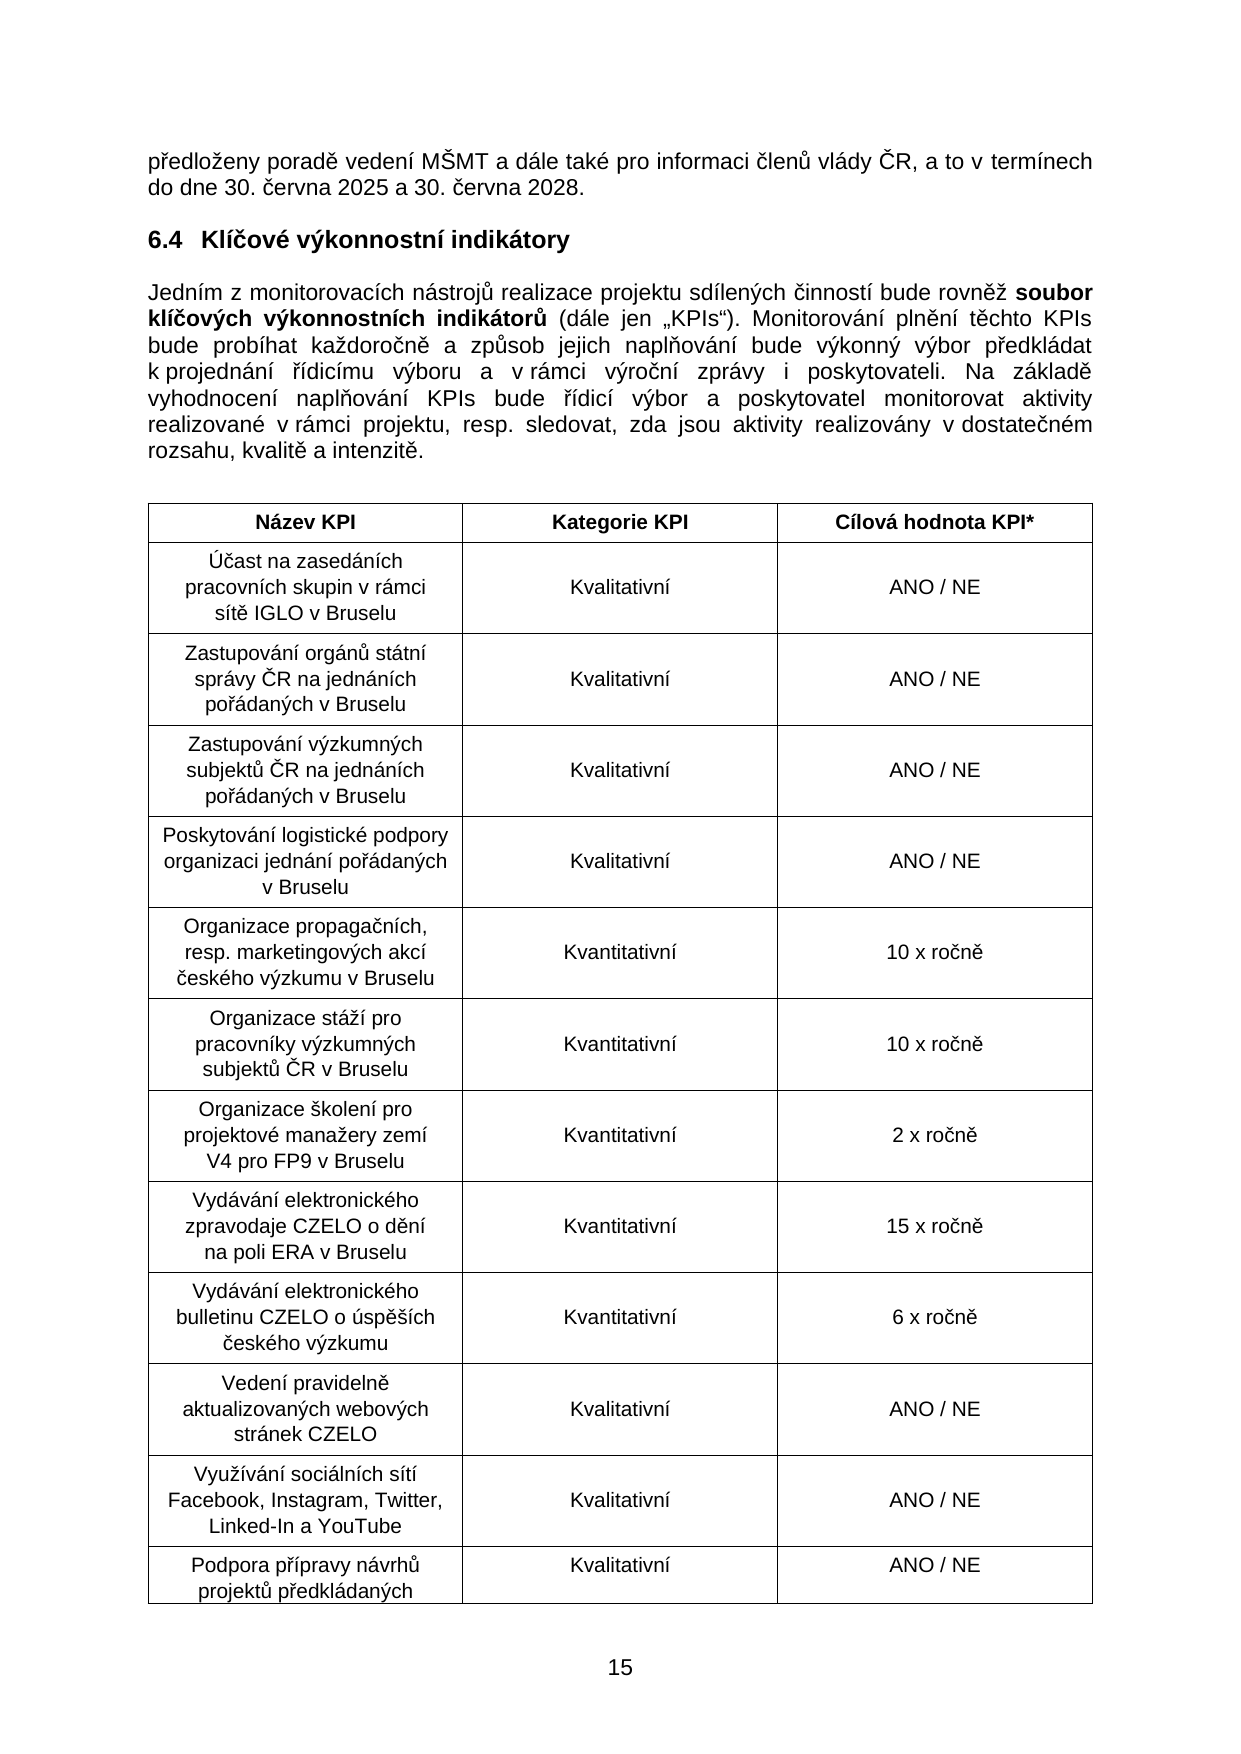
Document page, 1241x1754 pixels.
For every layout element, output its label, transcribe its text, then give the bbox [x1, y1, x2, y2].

table_cell Poskytování logistické podpory organizaci jednání pořádaných v Bruselu [149, 817, 462, 907]
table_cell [149, 1547, 462, 1603]
table_cell Kvantitativní [463, 1273, 777, 1363]
table_cell Kvalitativní [463, 634, 777, 724]
table_cell Kvantitativní [463, 999, 777, 1089]
table_cell Kvalitativní [463, 1456, 777, 1546]
table_cell Účast na zasedáních pracovních skupin v rámci sítě IGLO v Bruselu [149, 543, 462, 633]
table_cell ANO / NE [778, 726, 1092, 816]
table_cell Kvalitativní [463, 543, 777, 633]
table_cell Kvalitativní [463, 726, 777, 816]
table_header Kategorie KPI [463, 504, 777, 542]
table_cell Kvalitativní [463, 1364, 777, 1454]
table_cell Kvalitativní [463, 817, 777, 907]
table_cell ANO / NE [778, 1364, 1092, 1454]
table_cell ANO / NE [778, 1456, 1092, 1546]
table_cell Zastupování výzkumných subjektů ČR na jednáních pořádaných v Bruselu [149, 726, 462, 816]
table_cell 2 x ročně [778, 1091, 1092, 1181]
table_cell Organizace propagačních, resp. marketingových akcí českého výzkumu v Bruselu [149, 908, 462, 998]
table_cell Kvantitativní [463, 908, 777, 998]
table_cell Vydávání elektronického zpravodaje CZELO o dění na poli ERA v Bruselu [149, 1182, 462, 1272]
table_cell 15 x ročně [778, 1182, 1092, 1272]
table_cell ANO / NE [778, 1547, 1092, 1603]
table_cell Kvalitativní [463, 1547, 777, 1603]
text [148, 148, 1093, 200]
table_cell 10 x ročně [778, 908, 1092, 998]
table_header Název KPI [149, 504, 462, 542]
table_cell Vydávání elektronického bulletinu CZELO o úspěších českého výzkumu [149, 1273, 462, 1363]
table_cell Využívání sociálních sítí Facebook, Instagram, Twitter, Linked-In a YouTube [149, 1456, 462, 1546]
text Jedním z monitorovacích nástrojů realizace projektu sdílených činností bude rovněž soubor klíčových výkonnostních indikátorů (dále jen „KPIs“). Monitorování plnění těchto KPIs bude probíhat každoročně a způsob jejich naplňování bude výkonný výbor předkládat k projednání řídicímu výboru a v rámci výroční zprávy i poskytovateli. Na základě vyhodnocení naplňování KPIs bude řídicí výbor a poskytovatel monitorovat aktivity realizované v rámci projektu, resp. sledovat, zda jsou aktivity realizovány v dostatečném rozsahu, kvalitě a intenzitě. [148, 279, 1093, 463]
table_cell Zastupování orgánů státní správy ČR na jednáních pořádaných v Bruselu [149, 634, 462, 724]
table_cell Vedení pravidelně aktualizovaných webových stránek CZELO [149, 1364, 462, 1454]
table_cell ANO / NE [778, 543, 1092, 633]
table_header Cílová hodnota KPI* [778, 504, 1092, 542]
table_cell ANO / NE [778, 817, 1092, 907]
table_cell 6 x ročně [778, 1273, 1092, 1363]
table_cell 10 x ročně [778, 999, 1092, 1089]
table_cell Organizace školení pro projektové manažery zemí V4 pro FP9 v Bruselu [149, 1091, 462, 1181]
table_cell Organizace stáží pro pracovníky výzkumných subjektů ČR v Bruselu [149, 999, 462, 1089]
table_cell Kvantitativní [463, 1182, 777, 1272]
table_cell Kvantitativní [463, 1091, 777, 1181]
subtitle Klíčové výkonnostní indikátory [148, 225, 1093, 254]
table_cell ANO / NE [778, 634, 1092, 724]
